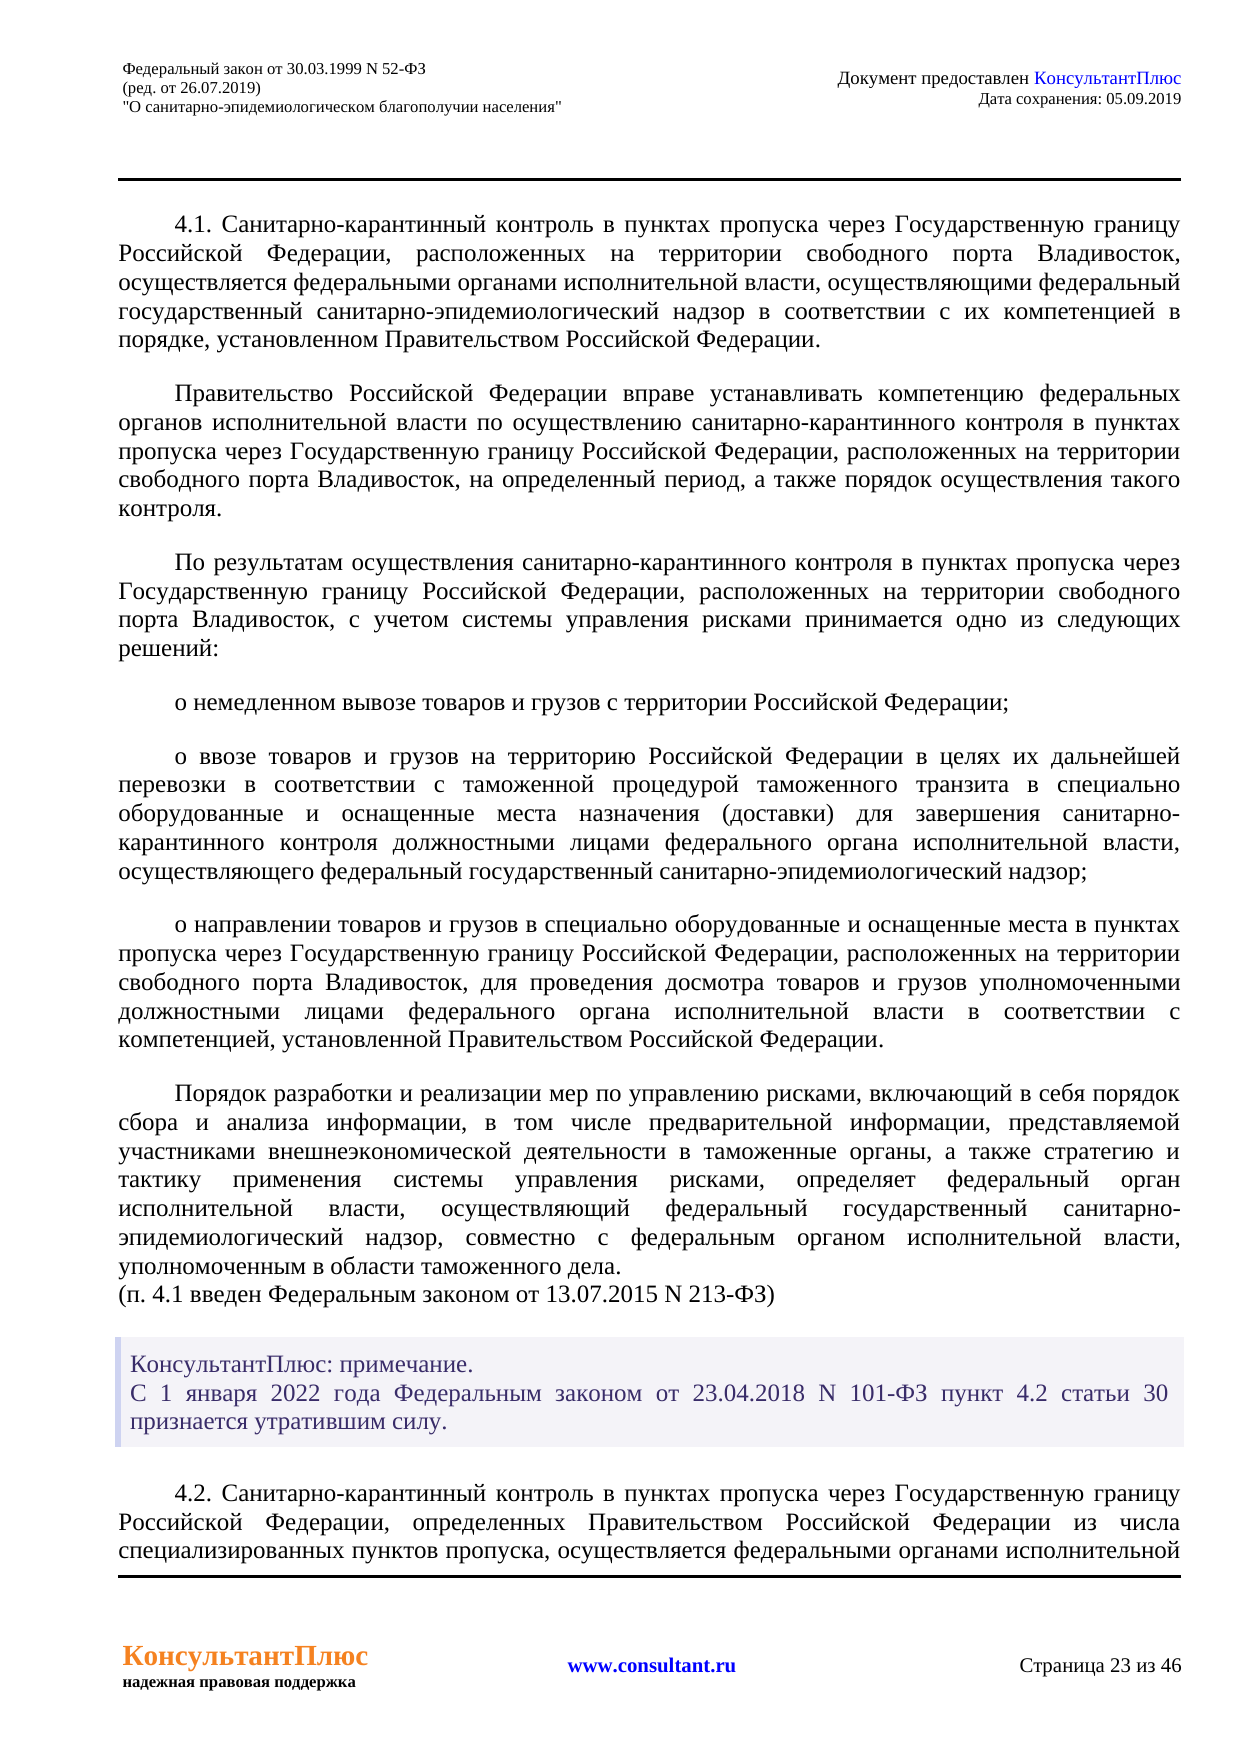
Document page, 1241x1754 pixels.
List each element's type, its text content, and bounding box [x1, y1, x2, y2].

text Порядок разработки и реализации мер по управлению рисками, включающий в себя порядок сбора и анализа информации, в том числе предварительной информации, представляемой участниками внешнеэкономической деятельности в таможенные органы, а также стратегию и тактику применения системы управления рисками, определяет федеральный орган исполнительной власти, осуществляющий федеральный государственный санитарно-эпидемиологический надзор, совместно с федеральным органом исполнительной власти, уполномоченным в области таможенного дела. [118, 1078, 1181, 1279]
text о немедленном вывозе товаров и грузов с территории Российской Федерации; [118, 687, 1181, 716]
text (п. 4.1 введен Федеральным законом от 13.07.2015 N 213-ФЗ) [118, 1279, 1181, 1308]
text о направлении товаров и грузов в специально оборудованные и оснащенные места в пунктах пропуска через Государственную границу Российской Федерации, расположенных на территории свободного порта Владивосток, для проведения досмотра товаров и грузов уполномоченными должностными лицами федерального органа исполнительной власти в соответствии с компетенцией, установленной Правительством Российской Федерации. [118, 909, 1181, 1053]
text 4.1. Санитарно-карантинный контроль в пунктах пропуска через Государственную границу Российской Федерации, расположенных на территории свободного порта Владивосток, осуществляется федеральными органами исполнительной власти, осуществляющими федеральный государственный санитарно-эпидемиологический надзор в соответствии с их компетенцией в порядке, установленном Правительством Российской Федерации. [118, 209, 1181, 353]
text Правительство Российской Федерации вправе устанавливать компетенцию федеральных органов исполнительной власти по осуществлению санитарно-карантинного контроля в пунктах пропуска через Государственную границу Российской Федерации, расположенных на территории свободного порта Владивосток, на определенный период, а также порядок осуществления такого контроля. [118, 378, 1181, 522]
text о ввозе товаров и грузов на территорию Российской Федерации в целях их дальнейшей перевозки в соответствии с таможенной процедурой таможенного транзита в специально оборудованные и оснащенные места назначения (доставки) для завершения санитарно-карантинного контроля должностными лицами федерального органа исполнительной власти, осуществляющего федеральный государственный санитарно-эпидемиологический надзор; [118, 741, 1181, 884]
table_header КонсультантПлюс: примечание. С 1 января 2022 года Федеральным законом от 23.04.2018 N 101-ФЗ пункт 4.2 статьи 30 признается утратившим силу. [121, 1337, 1178, 1447]
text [118, 1478, 1181, 1564]
text По результатам осуществления санитарно-карантинного контроля в пунктах пропуска через Государственную границу Российской Федерации, расположенных на территории свободного порта Владивосток, с учетом системы управления рисками принимается одно из следующих решений: [118, 547, 1181, 662]
